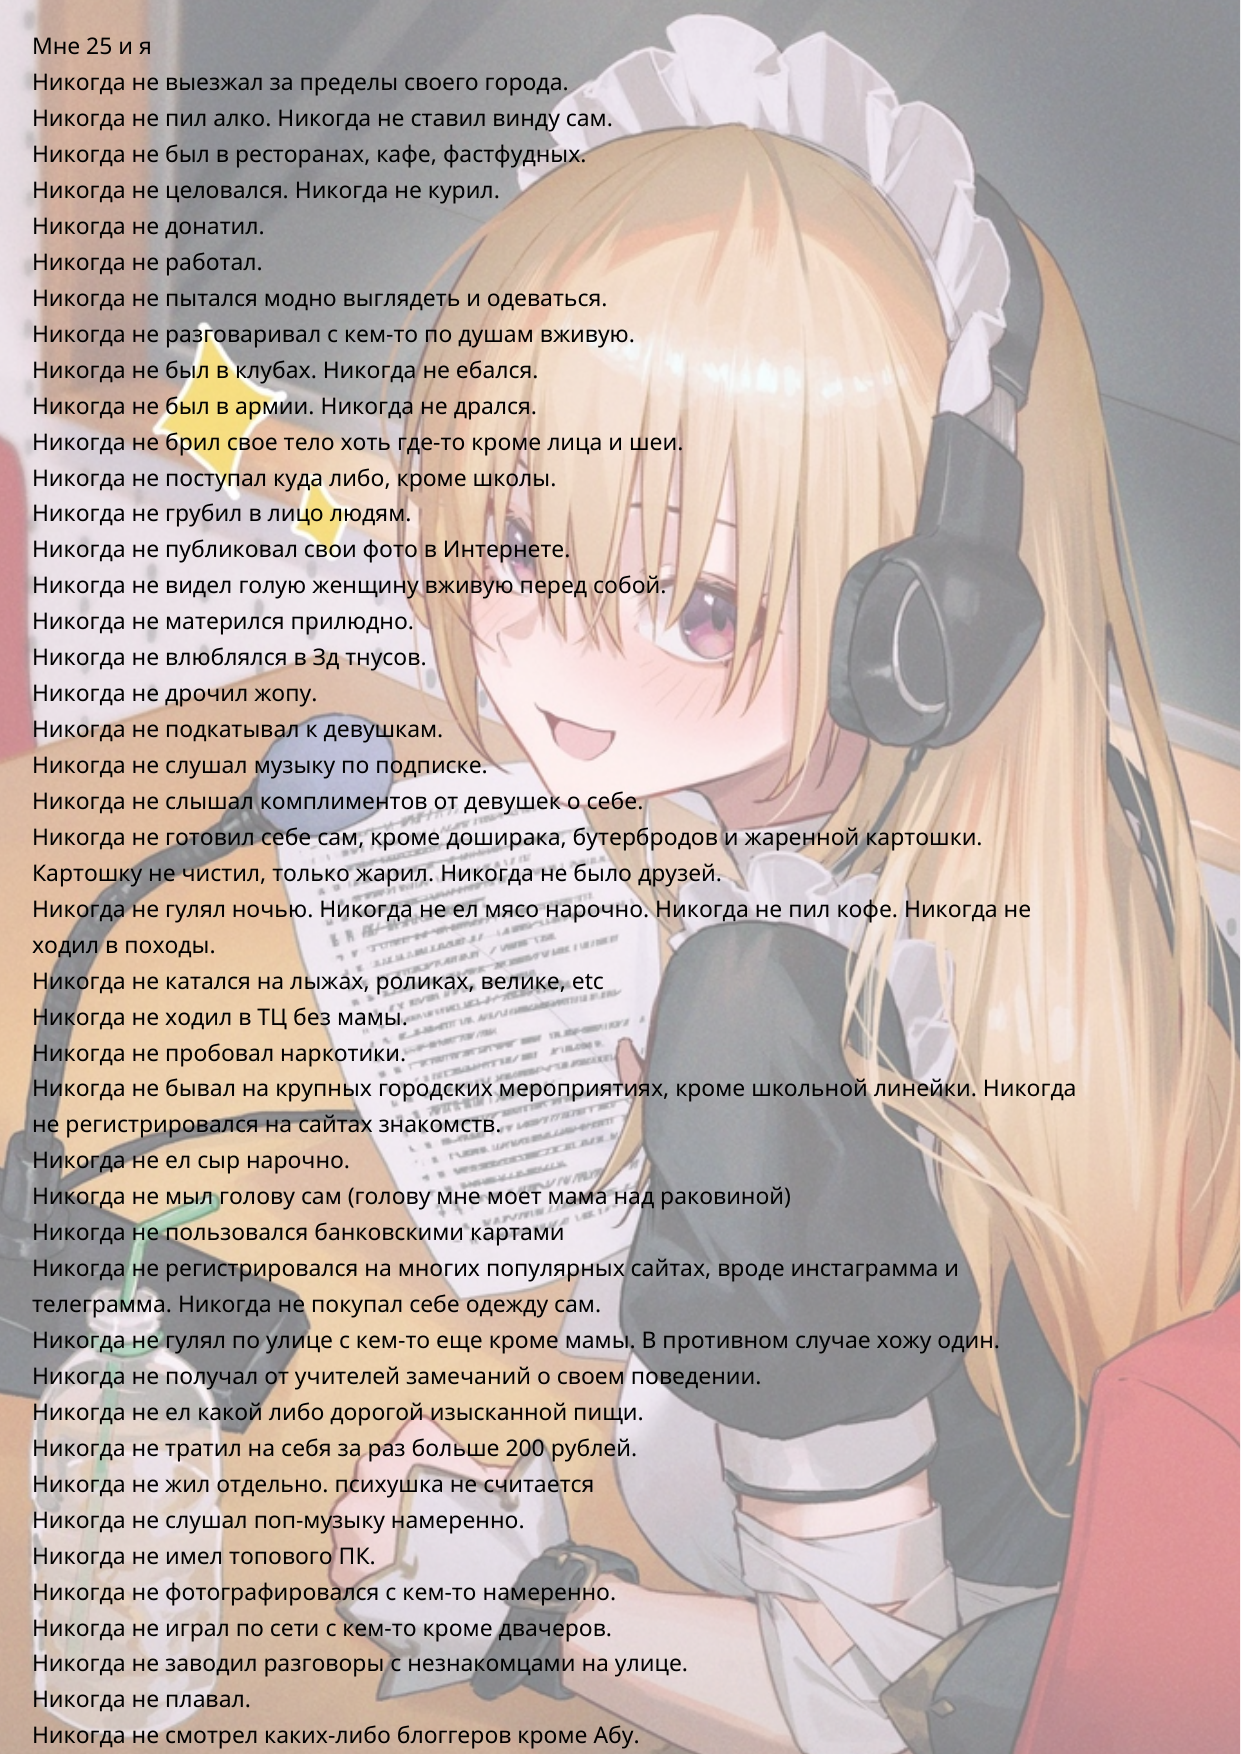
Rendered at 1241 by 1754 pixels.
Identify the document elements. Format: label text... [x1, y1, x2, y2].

text Никогда не донатил. [32, 210, 1090, 241]
text Никогда не пробовал наркотики. [32, 1036, 1090, 1068]
text Никогда не пил алко. Никогда не ставил винду сам. [32, 102, 1090, 133]
text Никогда не поступал куда либо, кроме школы. [32, 461, 1090, 493]
text Никогда не работал. [32, 246, 1090, 277]
text Никогда не разговаривал с кем-то по душам вживую. [32, 318, 1090, 349]
text Никогда не слышал комплиментов от девушек о себе. [32, 785, 1090, 816]
text Никогда не матерился прилюдно. [32, 605, 1090, 636]
text Никогда не ходил в ТЦ без мамы. [32, 1001, 1090, 1032]
text Никогда не видел голую женщину вживую перед собой. [32, 569, 1090, 601]
text Никогда не смотрел каких-либо блоггеров кроме Абу. [32, 1719, 1090, 1751]
text Никогда не катался на лыжах, роликах, велике, etc [32, 964, 1090, 996]
text Никогда не влюблялся в Зд тнусов. [32, 641, 1090, 672]
text Никогда не слушал музыку по подписке. [32, 749, 1090, 780]
text Никогда не гулял по улице с кем-то еще кроме мамы. В противном случае хожу один. Никогда не получал от учителей замечаний о своем поведении. [32, 1324, 1090, 1391]
text Никогда не ел сыр нарочно. [32, 1144, 1090, 1176]
text Никогда не жил отдельно. психушка не считается [32, 1468, 1090, 1499]
text Никогда не гулял ночью. Никогда не ел мясо нарочно. Никогда не пил кофе. Никогда не ходил в походы. [32, 893, 1090, 960]
text Никогда не грубил в лицо людям. [32, 497, 1090, 529]
text Никогда не готовил себе сам, кроме доширака, бутербродов и жаренной картошки. Картошку не чистил, только жарил. Никогда не было друзей. [32, 821, 1090, 888]
picture [0, 0, 1241, 1754]
text Никогда не заводил разговоры с незнакомцами на улице. [32, 1647, 1090, 1679]
text Никогда не плавал. [32, 1683, 1090, 1714]
text Никогда не был в ресторанах, кафе, фастфудных. [32, 138, 1090, 169]
text Никогда не пытался модно выглядеть и одеваться. [32, 282, 1090, 313]
text Никогда не был в армии. Никогда не дрался. [32, 389, 1090, 421]
text Никогда не бывал на крупных городских мероприятиях, кроме школьной линейки. Никогда не регистрировался на сайтах знакомств. [32, 1072, 1090, 1139]
text Никогда не целовался. Никогда не курил. [32, 174, 1090, 205]
text Никогда не дрочил жопу. [32, 677, 1090, 708]
text Никогда не играл по сети с кем-то кроме двачеров. [32, 1611, 1090, 1643]
text Никогда не фотографировался с кем-то намеренно. [32, 1576, 1090, 1607]
text Никогда не пользовался банковскими картами [32, 1216, 1090, 1247]
text Никогда не подкатывал к девушкам. [32, 713, 1090, 744]
text Мне 25 и я [32, 30, 1090, 61]
text Никогда не ел какой либо дорогой изысканной пищи. [32, 1396, 1090, 1427]
text Никогда не слушал поп-музыку намеренно. [32, 1504, 1090, 1535]
text Никогда не был в клубах. Никогда не ебался. [32, 354, 1090, 385]
text Никогда не тратил на себя за раз больше 200 рублей. [32, 1432, 1090, 1463]
text Никогда не публиковал свои фото в Интернете. [32, 533, 1090, 564]
text Никогда не мыл голову сам (голову мне моет мама над раковиной) [32, 1180, 1090, 1211]
text Никогда не выезжал за пределы своего города. [32, 66, 1090, 97]
text Никогда не имел топового ПК. [32, 1539, 1090, 1571]
text Никогда не брил свое тело хоть где-то кроме лица и шеи. [32, 426, 1090, 457]
text Никогда не регистрировался на многих популярных сайтах, вроде инстаграмма и телеграмма. Никогда не покупал себе одежду сам. [32, 1252, 1090, 1319]
